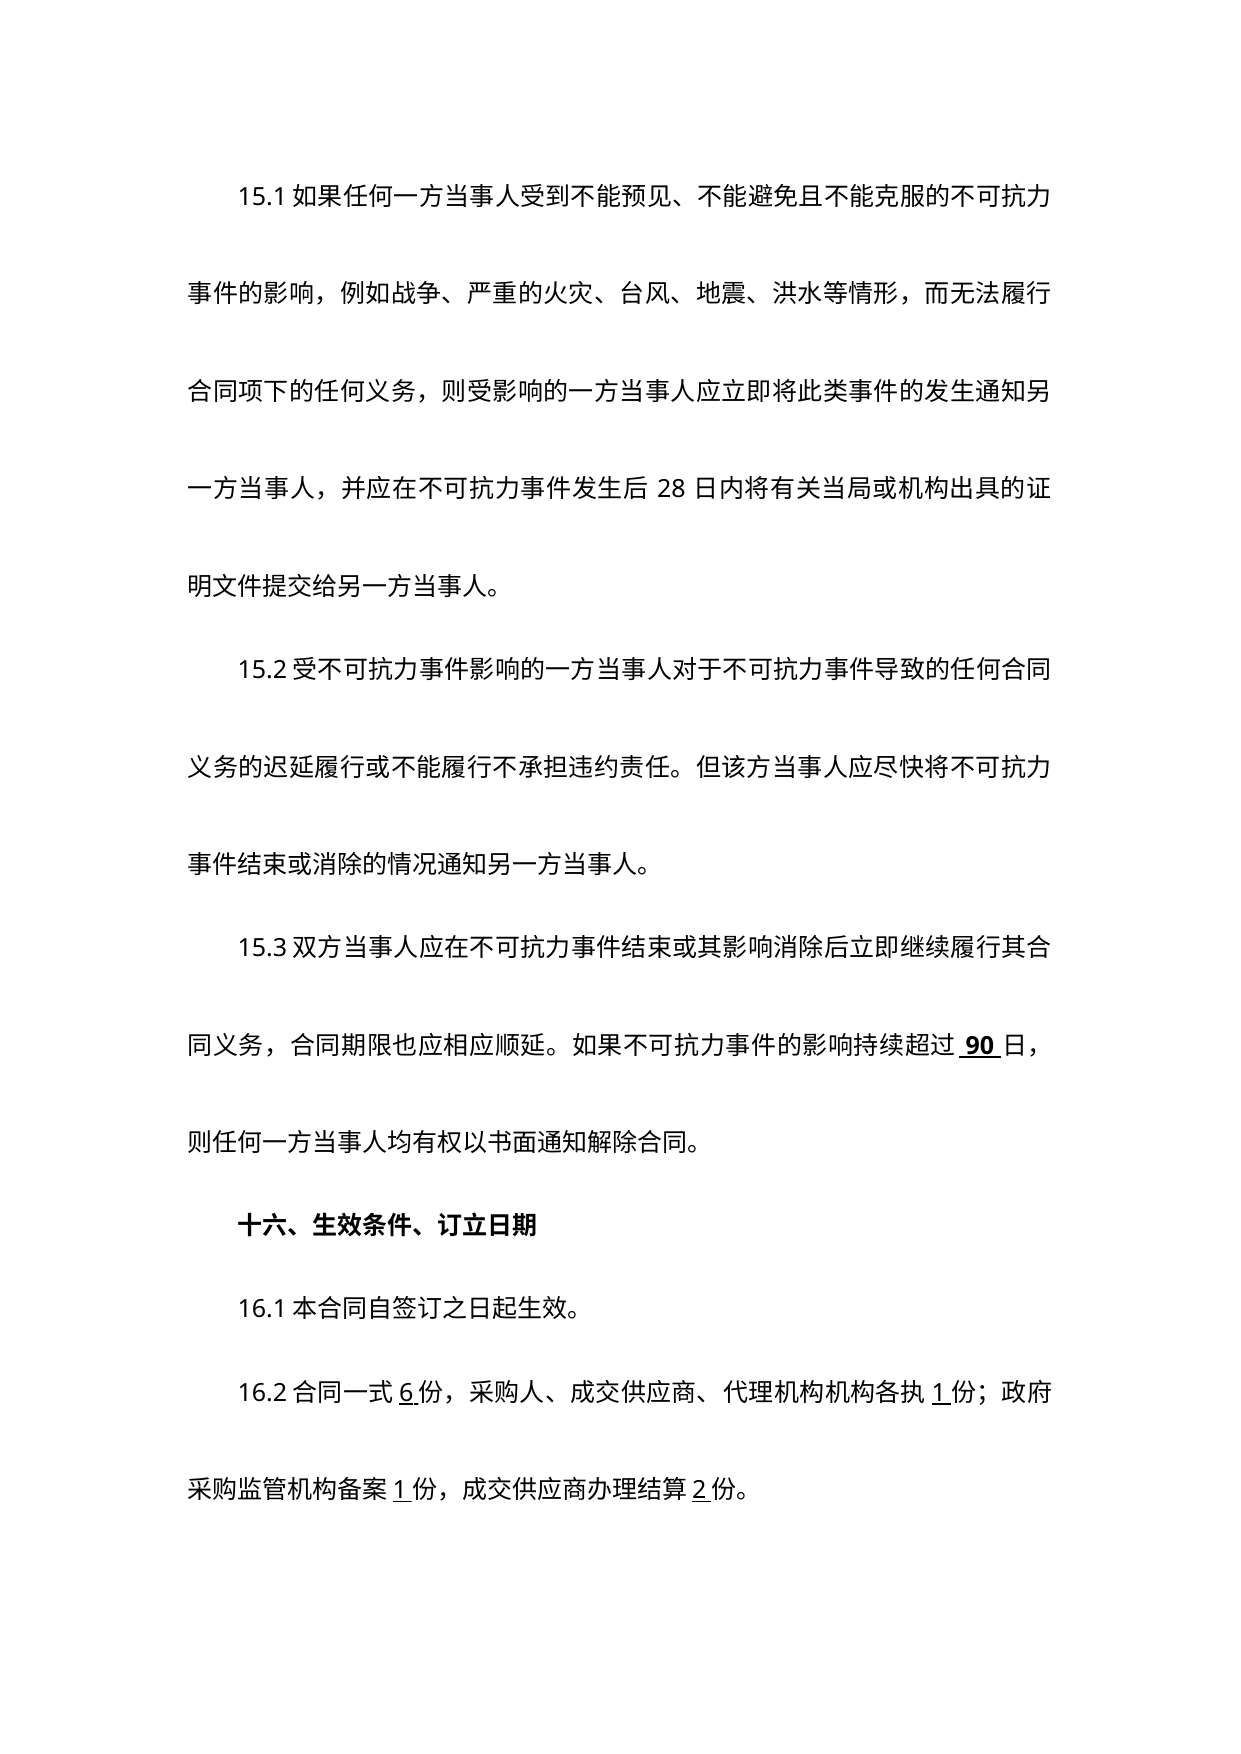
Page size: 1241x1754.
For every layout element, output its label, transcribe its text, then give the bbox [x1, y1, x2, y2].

text 15.1如果任何一方当事人受到不能预见、不能避免且不能克服的不可抗力事件的影响，例如战争、严重的火灾、台风、地震、洪水等情形，而无法履行合同项下的任何义务，则受影响的一方当事人应立即将此类事件的发生通知另一方当事人，并应在不可抗力事件发生后 28 日内将有关当局或机构出具的证明文件提交给另一方当事人。 [187, 162, 1053, 617]
text 十六、生效条件、订立日期 [187, 1191, 1053, 1256]
text 15.3双方当事人应在不可抗力事件结束或其影响消除后立即继续履行其合同义务，合同期限也应相应顺延。如果不可抗力事件的影响持续超过 90 日，则任何一方当事人均有权以书面通知解除合同。 [187, 913, 1053, 1173]
text 16.1本合同自签订之日起生效。 [187, 1274, 1053, 1339]
text 15.2受不可抗力事件影响的一方当事人对于不可抗力事件导致的任何合同义务的迟延履行或不能履行不承担违约责任。但该方当事人应尽快将不可抗力事件结束或消除的情况通知另一方当事人。 [187, 635, 1053, 895]
text 16.2合同一式6份，采购人、成交供应商、代理机构机构各执1份；政府采购监管机构备案1份，成交供应商办理结算2份。 [187, 1358, 1053, 1520]
